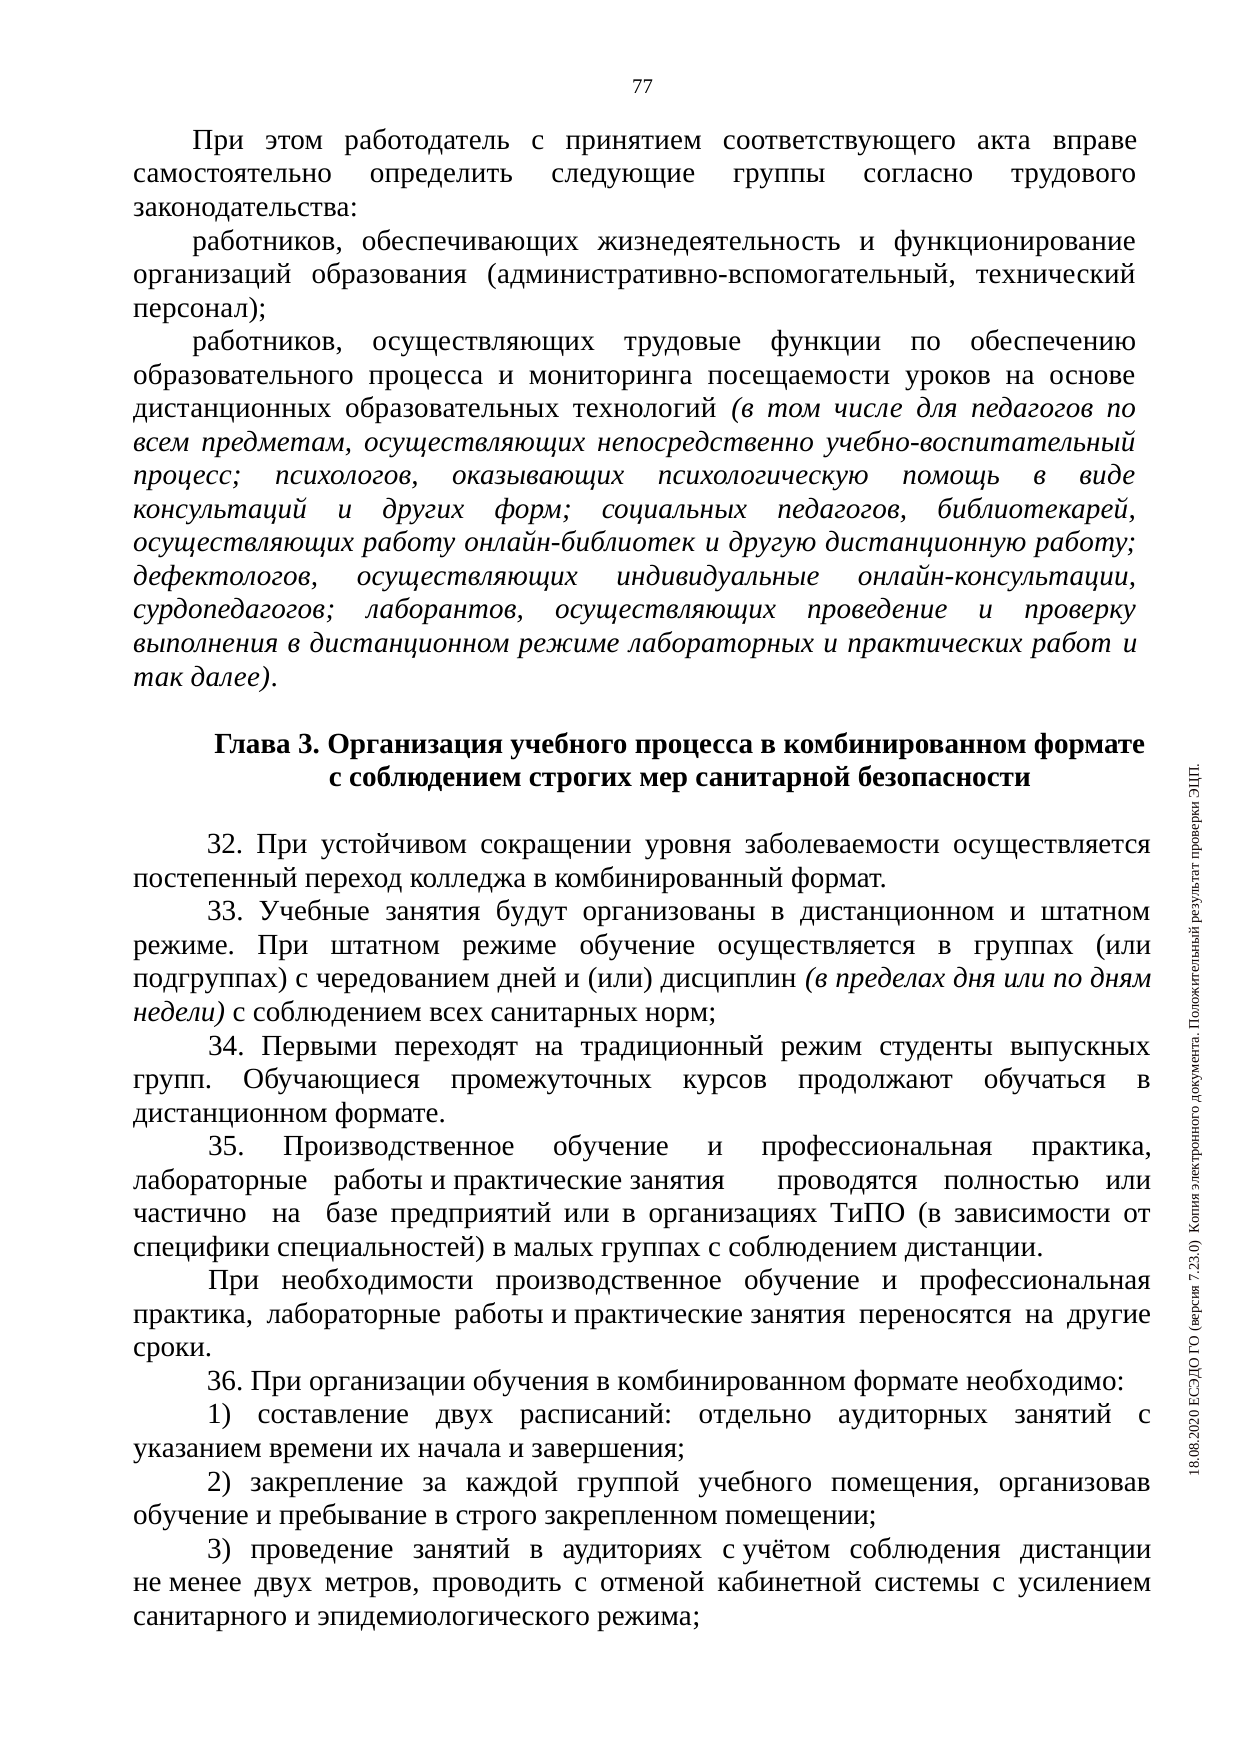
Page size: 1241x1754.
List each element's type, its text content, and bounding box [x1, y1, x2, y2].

text 33. Учебные занятия будут организованы в дистанционном и штатном режиме. При штатном режиме обучение осуществляется в группах (или подгруппах) с чередованием дней и (или) дисциплин (в пределах дня или по дням недели) с соблюдением всех санитарных норм; [133, 893, 1152, 1028]
text работников, обеспечивающих жизнедеятельность и функционирование организаций образования (административно-вспомогательный, технический персонал); [133, 223, 1137, 323]
text 1) составление двух расписаний: отдельно аудиторных занятий с указанием времени их начала и завершения; [133, 1397, 1152, 1464]
text При этом работодатель с принятием соответствующего акта вправе самостоятельно определить следующие группы согласно трудового законодательства: [133, 122, 1137, 223]
text Глава 3. Организация учебного процесса в комбинированном формате с соблюдением строгих мер санитарной безопасности [208, 726, 1152, 793]
text 32. При устойчивом сокращении уровня заболеваемости осуществляется постепенный переход колледжа в комбинированный формат. [133, 826, 1152, 893]
text 3) проведение занятий в аудиториях с учётом соблюдения дистанции не менее двух метров, проводить с отменой кабинетной системы с усилением санитарного и эпидемиологического режима; [133, 1531, 1152, 1631]
text При необходимости производственное обучение и профессиональная практика, лабораторные работы и практические занятия переносятся на другие сроки. [133, 1262, 1152, 1363]
text 2) закрепление за каждой группой учебного помещения, организовав обучение и пребывание в строго закрепленном помещении; [133, 1464, 1152, 1531]
text 36. При организации обучения в комбинированном формате необходимо: [133, 1363, 1152, 1397]
text 35. Производственное обучение и профессиональная практика, лабораторные работы и практические занятия проводятся полностью или частично на базе предприятий или в организациях ТиПО (в зависимости от специфики специальностей) в малых группах с соблюдением дистанции. [133, 1128, 1152, 1262]
text работников, осуществляющих трудовые функции по обеспечению образовательного процесса и мониторинга посещаемости уроков на основе дистанционных образовательных технологий (в том числе для педагогов по всем предметам, осуществляющих непосредственно учебно-воспитательный процесс; психологов, оказывающих психологическую помощь в виде консультаций и других форм; социальных педагогов, библиотекарей, осуществляющих работу онлайн-библиотек и другую дистанционную работу; дефектологов, осуществляющих индивидуальные онлайн-консультации, сурдопедагогов; лаборантов, осуществляющих проведение и проверку выполнения в дистанционном режиме лабораторных и практических работ и так далее). [133, 323, 1137, 692]
text 34. Первыми переходят на традиционный режим студенты выпускных групп. Обучающиеся промежуточных курсов продолжают обучаться в дистанционном формате. [133, 1028, 1152, 1128]
